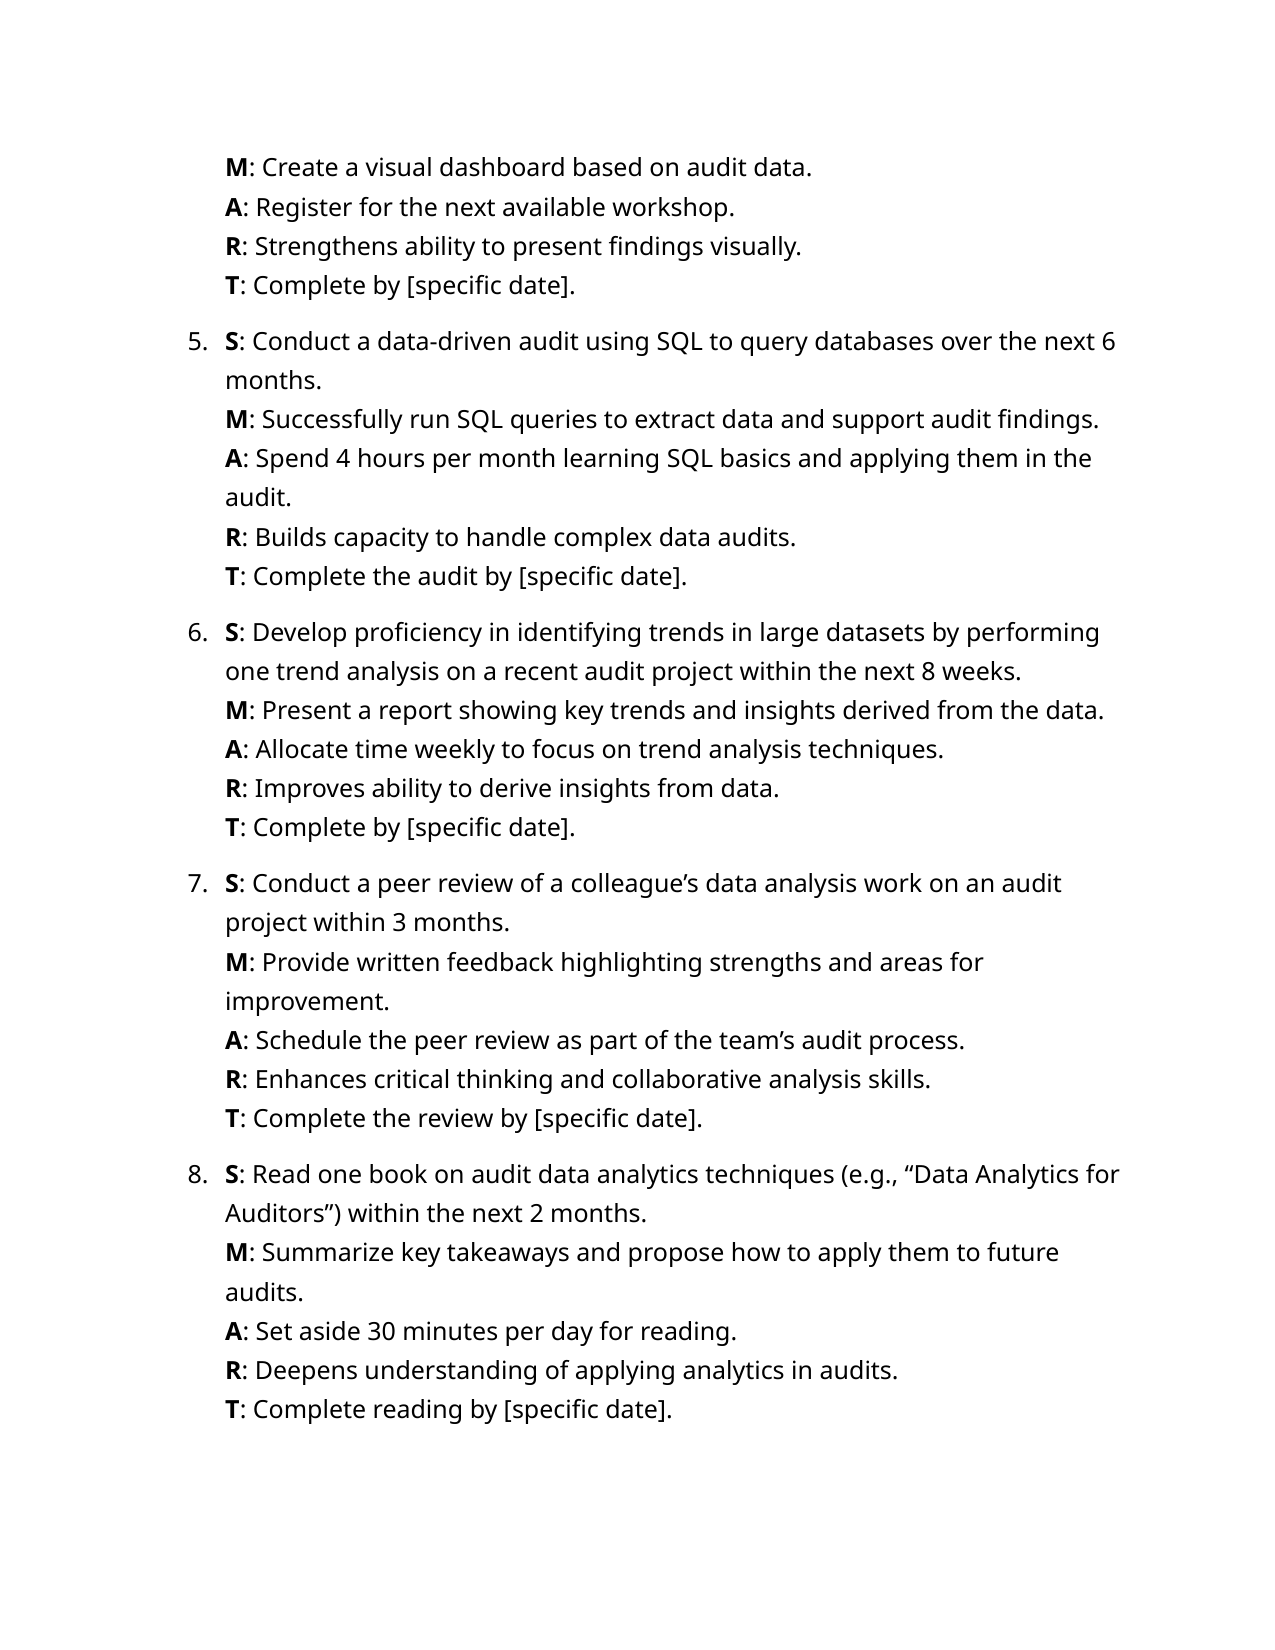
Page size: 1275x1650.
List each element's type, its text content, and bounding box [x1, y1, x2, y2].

list S: Conduct a peer review of a colleague’s data analysis work on an audit project within 3 months. M: Provide written feedback highlighting strengths and areas for improvement. A: Schedule the peer review as part of the team’s audit process. R: Enhances critical thinking and collaborative analysis skills. T: Complete the review by [specific date]. [187, 866, 1125, 1135]
list S: Conduct a data-driven audit using SQL to query databases over the next 6 months. M: Successfully run SQL queries to extract data and support audit findings. A: Spend 4 hours per month learning SQL basics and applying them in the audit. R: Builds capacity to handle complex data audits. T: Complete the audit by [specific date]. [187, 323, 1125, 592]
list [187, 150, 1125, 302]
list S: Develop proficiency in identifying trends in large datasets by performing one trend analysis on a recent audit project within the next 8 weeks. M: Present a report showing key trends and insights derived from the data. A: Allocate time weekly to focus on trend analysis techniques. R: Improves ability to derive insights from data. T: Complete by [specific date]. [187, 614, 1125, 844]
list S: Read one book on audit data analytics techniques (e.g., “Data Analytics for Auditors”) within the next 2 months. M: Summarize key takeaways and propose how to apply them to future audits. A: Set aside 30 minutes per day for reading. R: Deepens understanding of applying analytics in audits. T: Complete reading by [specific date]. [187, 1157, 1125, 1426]
